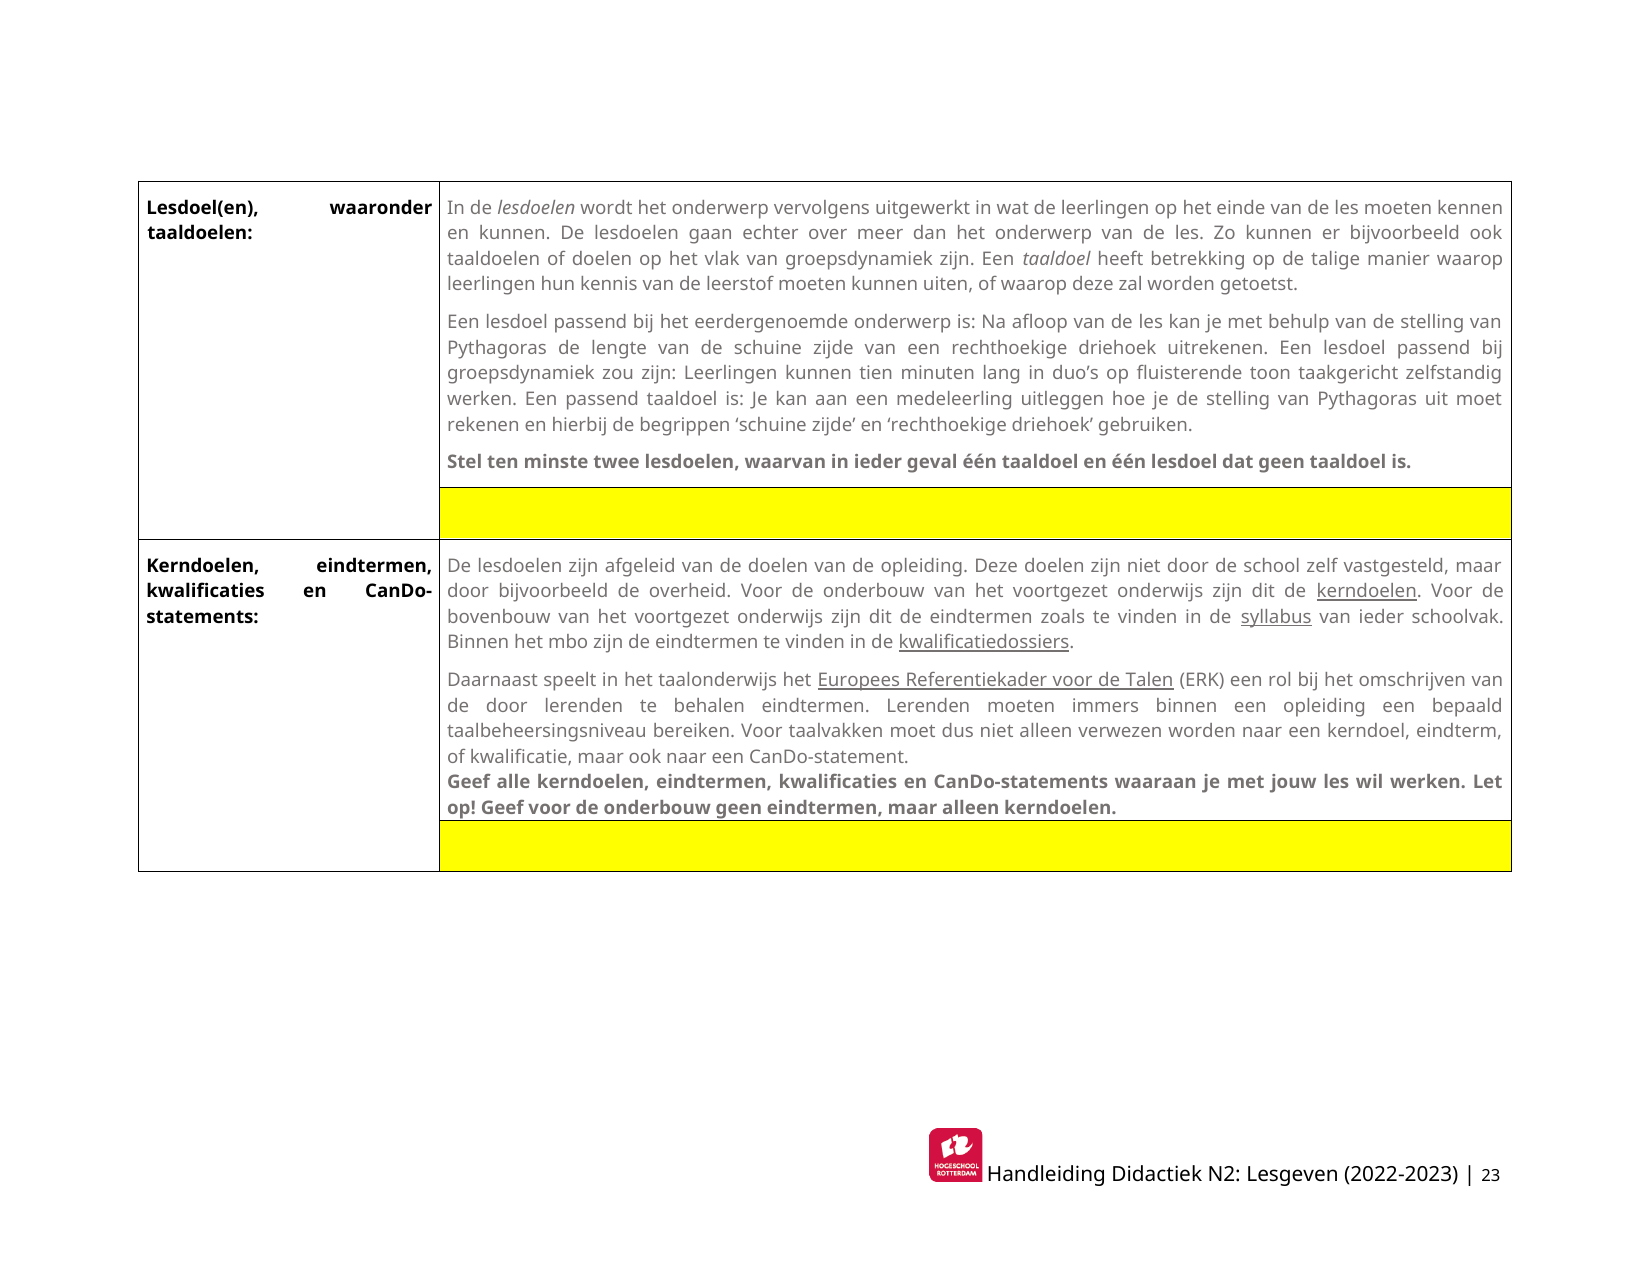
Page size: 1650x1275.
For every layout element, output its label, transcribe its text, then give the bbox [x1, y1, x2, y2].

table_cell [440, 821, 1511, 871]
picture [929, 1128, 983, 1182]
table_cell [440, 488, 1511, 538]
table_cell De lesdoelen zijn afgeleid van de doelen van de opleiding. Deze doelen zijn niet door de school zelf vastgesteld, maar door bijvoorbeeld de overheid. Voor de onderbouw van het voortgezet onderwijs zijn dit de kerndoelen. Voor de bovenbouw van het voortgezet onderwijs zijn dit de eindtermen zoals te vinden in de syllabus van ieder schoolvak. Binnen het mbo zijn de eindtermen te vinden in de kwalificatiedossiers. Daarnaast speelt in het taalonderwijs het Europees Referentiekader voor de Talen (ERK) een rol bij het omschrijven van de door lerenden te behalen eindtermen. Lerenden moeten immers binnen een opleiding een bepaald taalbeheersingsniveau bereiken. Voor taalvakken moet dus niet alleen verwezen worden naar een kerndoel, eindterm, of kwalificatie, maar ook naar een CanDo-statement. Geef alle kerndoelen, eindtermen, kwalificaties en CanDo-statements waaraan je met jouw les wil werken. Let op! Geef voor de onderbouw geen eindtermen, maar alleen kerndoelen. [440, 540, 1511, 820]
table_cell Kerndoelen, eindtermen, kwalificaties en CanDo-statements: [139, 540, 439, 871]
table_cell In de lesdoelen wordt het onderwerp vervolgens uitgewerkt in wat de leerlingen op het einde van de les moeten kennen en kunnen. De lesdoelen gaan echter over meer dan het onderwerp van de les. Zo kunnen er bijvoorbeeld ook taaldoelen of doelen op het vlak van groepsdynamiek zijn. Een taaldoel heeft betrekking op de talige manier waarop leerlingen hun kennis van de leerstof moeten kunnen uiten, of waarop deze zal worden getoetst. Een lesdoel passend bij het eerdergenoemde onderwerp is: Na afloop van de les kan je met behulp van de stelling van Pythagoras de lengte van de schuine zijde van een rechthoekige driehoek uitrekenen. Een lesdoel passend bij groepsdynamiek zou zijn: Leerlingen kunnen tien minuten lang in duo’s op fluisterende toon taakgericht zelfstandig werken. Een passend taaldoel is: Je kan aan een medeleerling uitleggen hoe je de stelling van Pythagoras uit moet rekenen en hierbij de begrippen ‘schuine zijde’ en ‘rechthoekige driehoek’ gebruiken. Stel ten minste twee lesdoelen, waarvan in ieder geval één taaldoel en één lesdoel dat geen taaldoel is. [440, 182, 1511, 487]
table_cell Lesdoel(en), waaronder taaldoelen: [139, 182, 439, 538]
